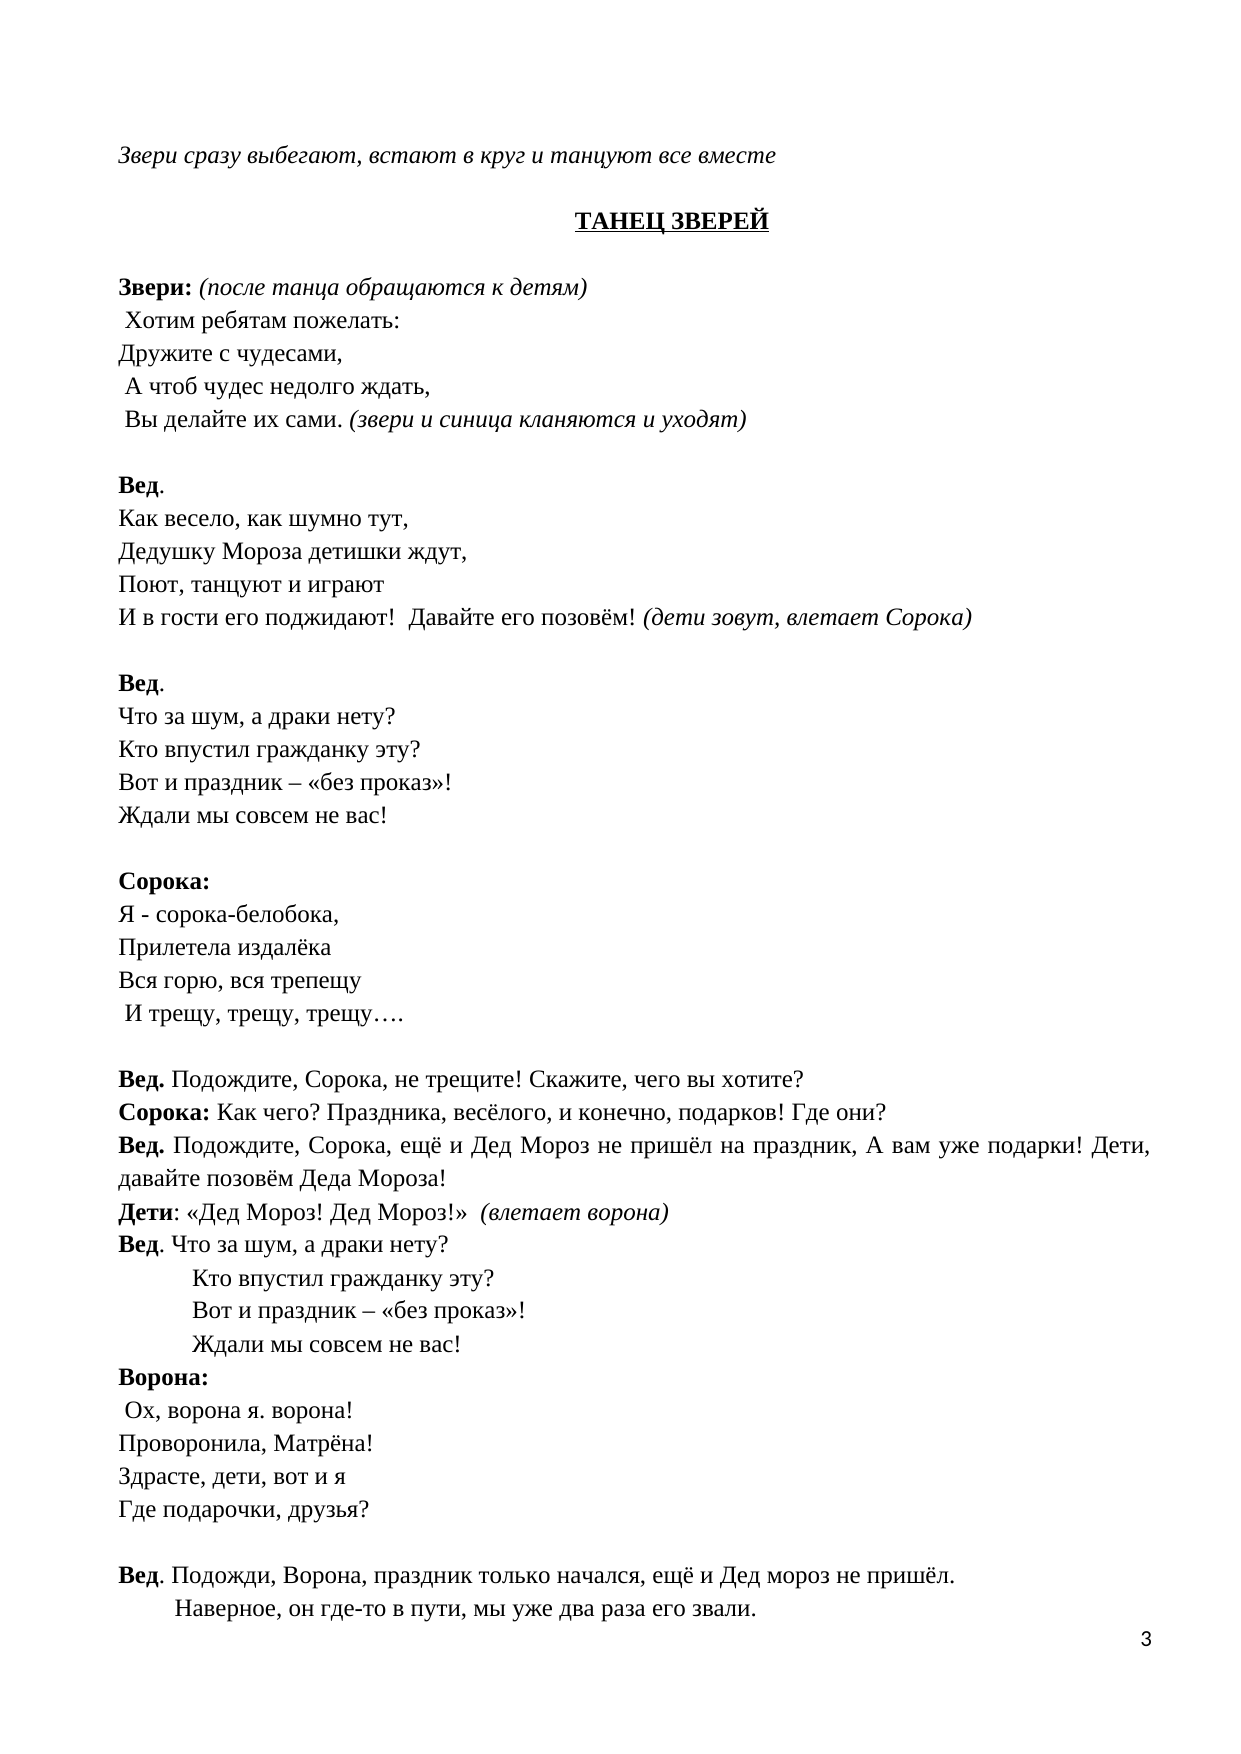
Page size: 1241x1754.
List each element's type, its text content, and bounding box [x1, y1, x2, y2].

text Кто впустил гражданку эту? [118, 734, 1152, 763]
text И трещу, трещу, трещу…. [118, 998, 1152, 1027]
text Дедушку Мороза детишки ждут, [118, 536, 1152, 565]
text Как весело, как шумно тут, [118, 503, 1152, 532]
text Здрасте, дети, вот и я [118, 1461, 1152, 1489]
text Вед. [118, 668, 1152, 697]
text И в гости его поджидают! Давайте его позовём! (дети зовут, влетает Сорока) [118, 602, 1152, 631]
text Сорока: Как чего? Праздника, весёлого, и конечно, подарков! Где они? [118, 1097, 1152, 1126]
text Ворона: [118, 1362, 1152, 1390]
text Наверное, он где-то в пути, мы уже два раза его звали. [118, 1593, 1152, 1622]
text Вед. Что за шум, а драки нету? [118, 1229, 1152, 1258]
text Что за шум, а драки нету? [118, 701, 1152, 730]
text Ждали мы совсем не вас! [118, 1329, 1152, 1357]
text Дружите с чудесами, [118, 338, 1152, 367]
text Вед. [118, 470, 1152, 499]
text Сорока: [118, 866, 1152, 895]
text Ох, ворона я. ворона! [118, 1395, 1152, 1423]
text Вед. Подожди, Ворона, праздник только начался, ещё и Дед мороз не пришёл. [118, 1560, 1152, 1588]
text Вы делайте их сами. (звери и синица кланяются и уходят) [118, 404, 1152, 433]
text Я - сорока-белобока, [118, 899, 1152, 928]
text Ждали мы совсем не вас! [118, 800, 1152, 829]
text Вед. Подождите, Сорока, ещё и Дед Мороз не пришёл на праздник, А вам уже подарки! Дети, давайте позовём Деда Мороза! [118, 1131, 1152, 1192]
text А чтоб чудес недолго ждать, [118, 371, 1152, 400]
text Где подарочки, друзья? [118, 1494, 1152, 1522]
text Хотим ребятам пожелать: [118, 305, 1152, 334]
text Проворонила, Матрёна! [118, 1428, 1152, 1456]
text Вся горю, вся трепещу [118, 965, 1152, 994]
text Дети: «Дед Мороз! Дед Мороз!» (влетает ворона) [118, 1197, 1152, 1225]
text Прилетела издалёка [118, 932, 1152, 961]
text Звери сразу выбегают, встают в круг и танцуют все вместе [118, 140, 1152, 169]
text ТАНЕЦ ЗВЕРЕЙ [118, 206, 1152, 235]
text Вот и праздник – «без проказ»! [118, 767, 1152, 796]
text Поют, танцуют и играют [118, 569, 1152, 598]
text Звери: (после танца обращаются к детям) [118, 272, 1152, 301]
text Кто впустил гражданку эту? [118, 1263, 1152, 1291]
text Вот и праздник – «без проказ»! [118, 1296, 1152, 1324]
text Вед. Подождите, Сорока, не трещите! Скажите, чего вы хотите? [118, 1064, 1152, 1093]
